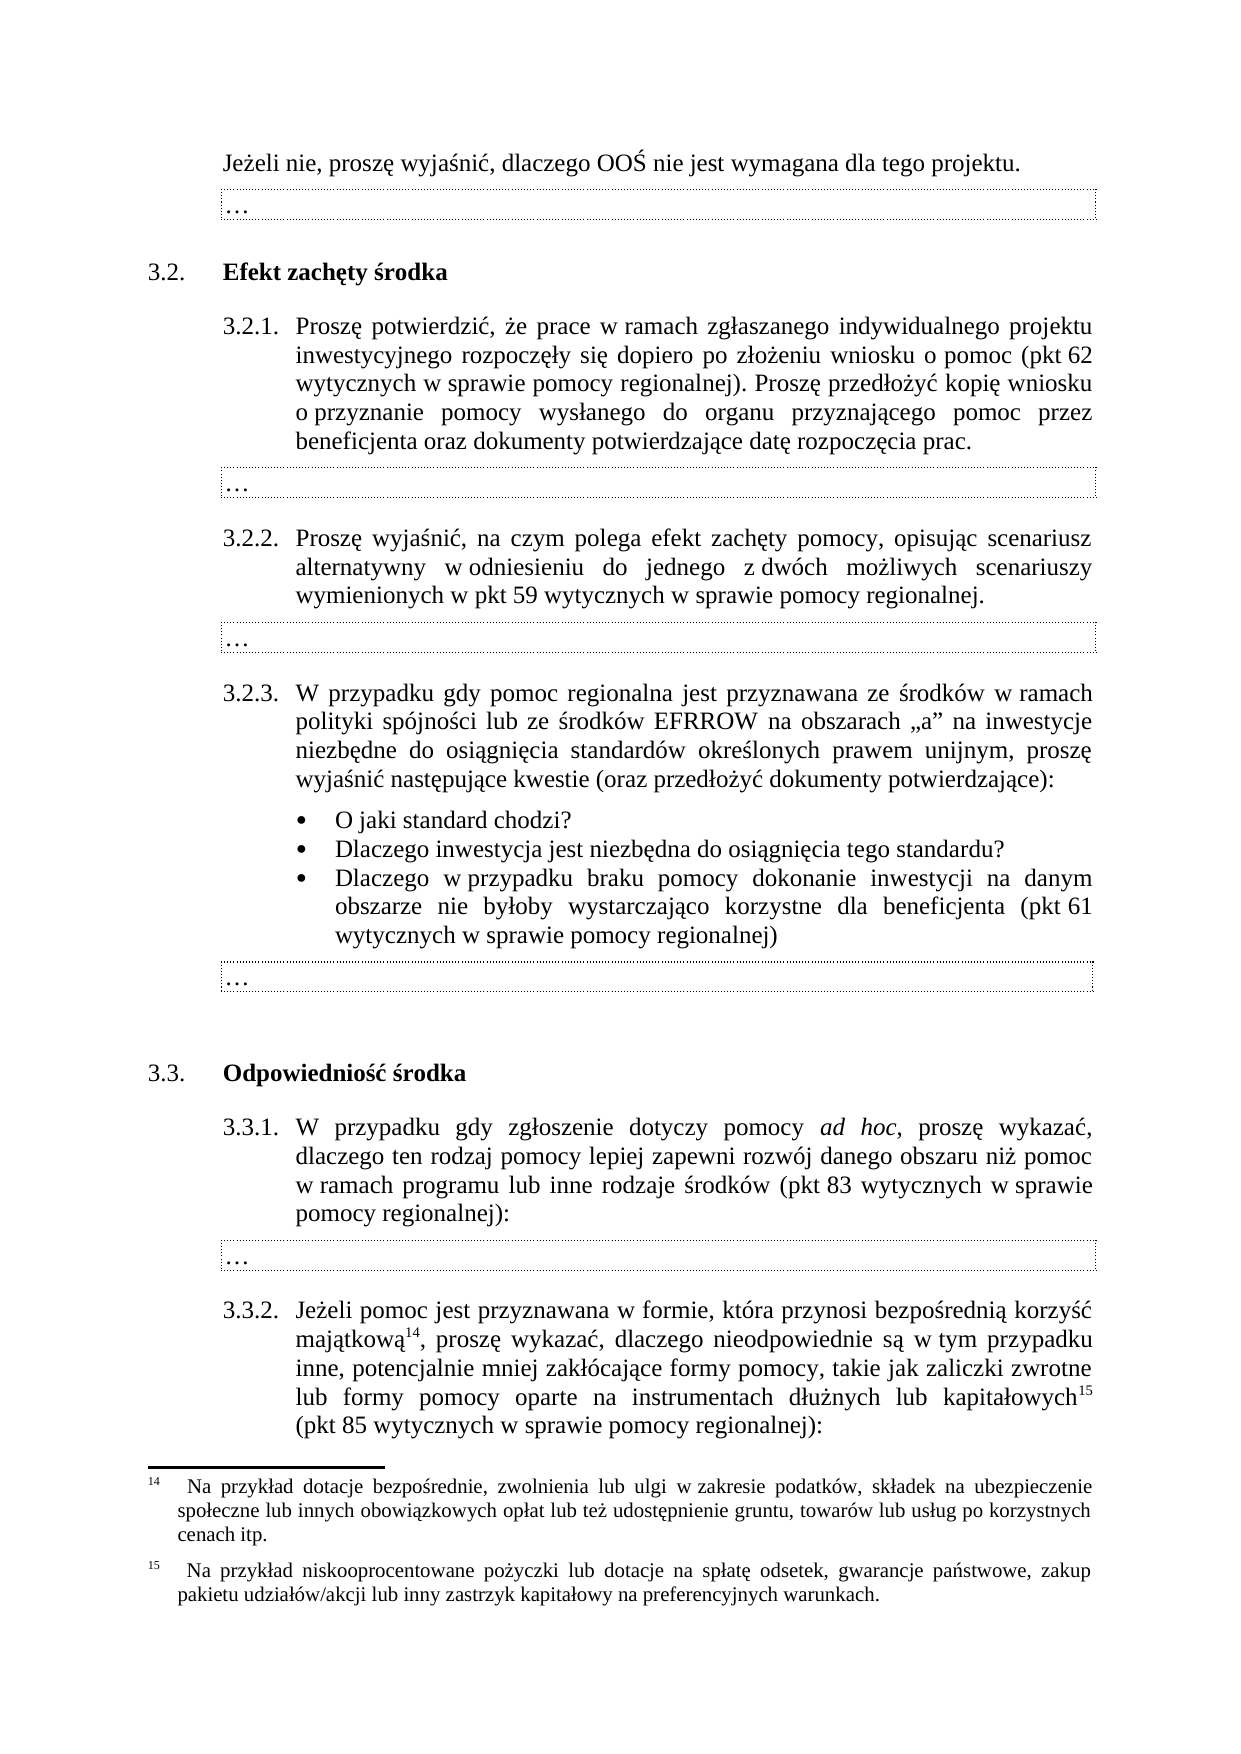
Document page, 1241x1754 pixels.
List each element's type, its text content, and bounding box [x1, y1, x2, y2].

text Dlaczego inwestycja jest niezbędna do osiągnięcia tego standardu? [297, 834, 1093, 863]
table_header … [221, 467, 1096, 497]
list Proszę potwierdzić, że prace w ramach zgłaszanego indywidualnego projektu inwestycyjnego rozpoczęły się dopiero po złożeniu wniosku o pomoc (pkt 62 wytycznych w sprawie pomocy regionalnej). Proszę przedłożyć kopię wniosku o przyznanie pomocy wysłanego do organu przyznającego pomoc przez beneficjenta oraz dokumenty potwierdzające datę rozpoczęcia prac. [223, 311, 1093, 455]
table_header … [221, 189, 1096, 219]
table_header … [221, 961, 1093, 991]
list Odpowiedniość środka [148, 1058, 1093, 1087]
list Jeżeli pomoc jest przyznawana w formie, która przynosi bezpośrednią korzyść majątkową, proszę wykazać, dlaczego nieodpowiednie są w tym przypadku inne, potencjalnie mniej zakłócające formy pomocy, takie jak zaliczki zwrotne lub formy pomocy oparte na instrumentach dłużnych lub kapitałowych (pkt 85 wytycznych w sprawie pomocy regionalnej): [223, 1296, 1093, 1439]
list Efekt zachęty środka [148, 257, 1093, 286]
list W przypadku gdy pomoc regionalna jest przyznawana ze środków w ramach polityki spójności lub ze środków EFRROW na obszarach „a” na inwestycje niezbędne do osiągnięcia standardów określonych prawem unijnym, proszę wyjaśnić następujące kwestie (oraz przedłożyć dokumenty potwierdzające): [223, 678, 1093, 793]
text O jaki standard chodzi? [297, 805, 1093, 834]
table_header … [221, 622, 1096, 652]
table_header … [221, 1240, 1096, 1269]
list W przypadku gdy zgłoszenie dotyczy pomocy ad hoc, proszę wykazać, dlaczego ten rodzaj pomocy lepiej zapewni rozwój danego obszaru niż pomoc w ramach programu lub inne rodzaje środków (pkt 83 wytycznych w sprawie pomocy regionalnej): [223, 1112, 1093, 1227]
list Proszę wyjaśnić, na czym polega efekt zachęty pomocy, opisując scenariusz alternatywny w odniesieniu do jednego z dwóch możliwych scenariuszy wymienionych w pkt 59 wytycznych w sprawie pomocy regionalnej. [223, 523, 1093, 609]
text Jeżeli nie, proszę wyjaśnić, dlaczego OOŚ nie jest wymagana dla tego projektu. [223, 148, 1093, 176]
text Dlaczego w przypadku braku pomocy dokonanie inwestycji na danym obszarze nie byłoby wystarczająco korzystne dla beneficjenta (pkt 61 wytycznych w sprawie pomocy regionalnej) [297, 863, 1093, 949]
